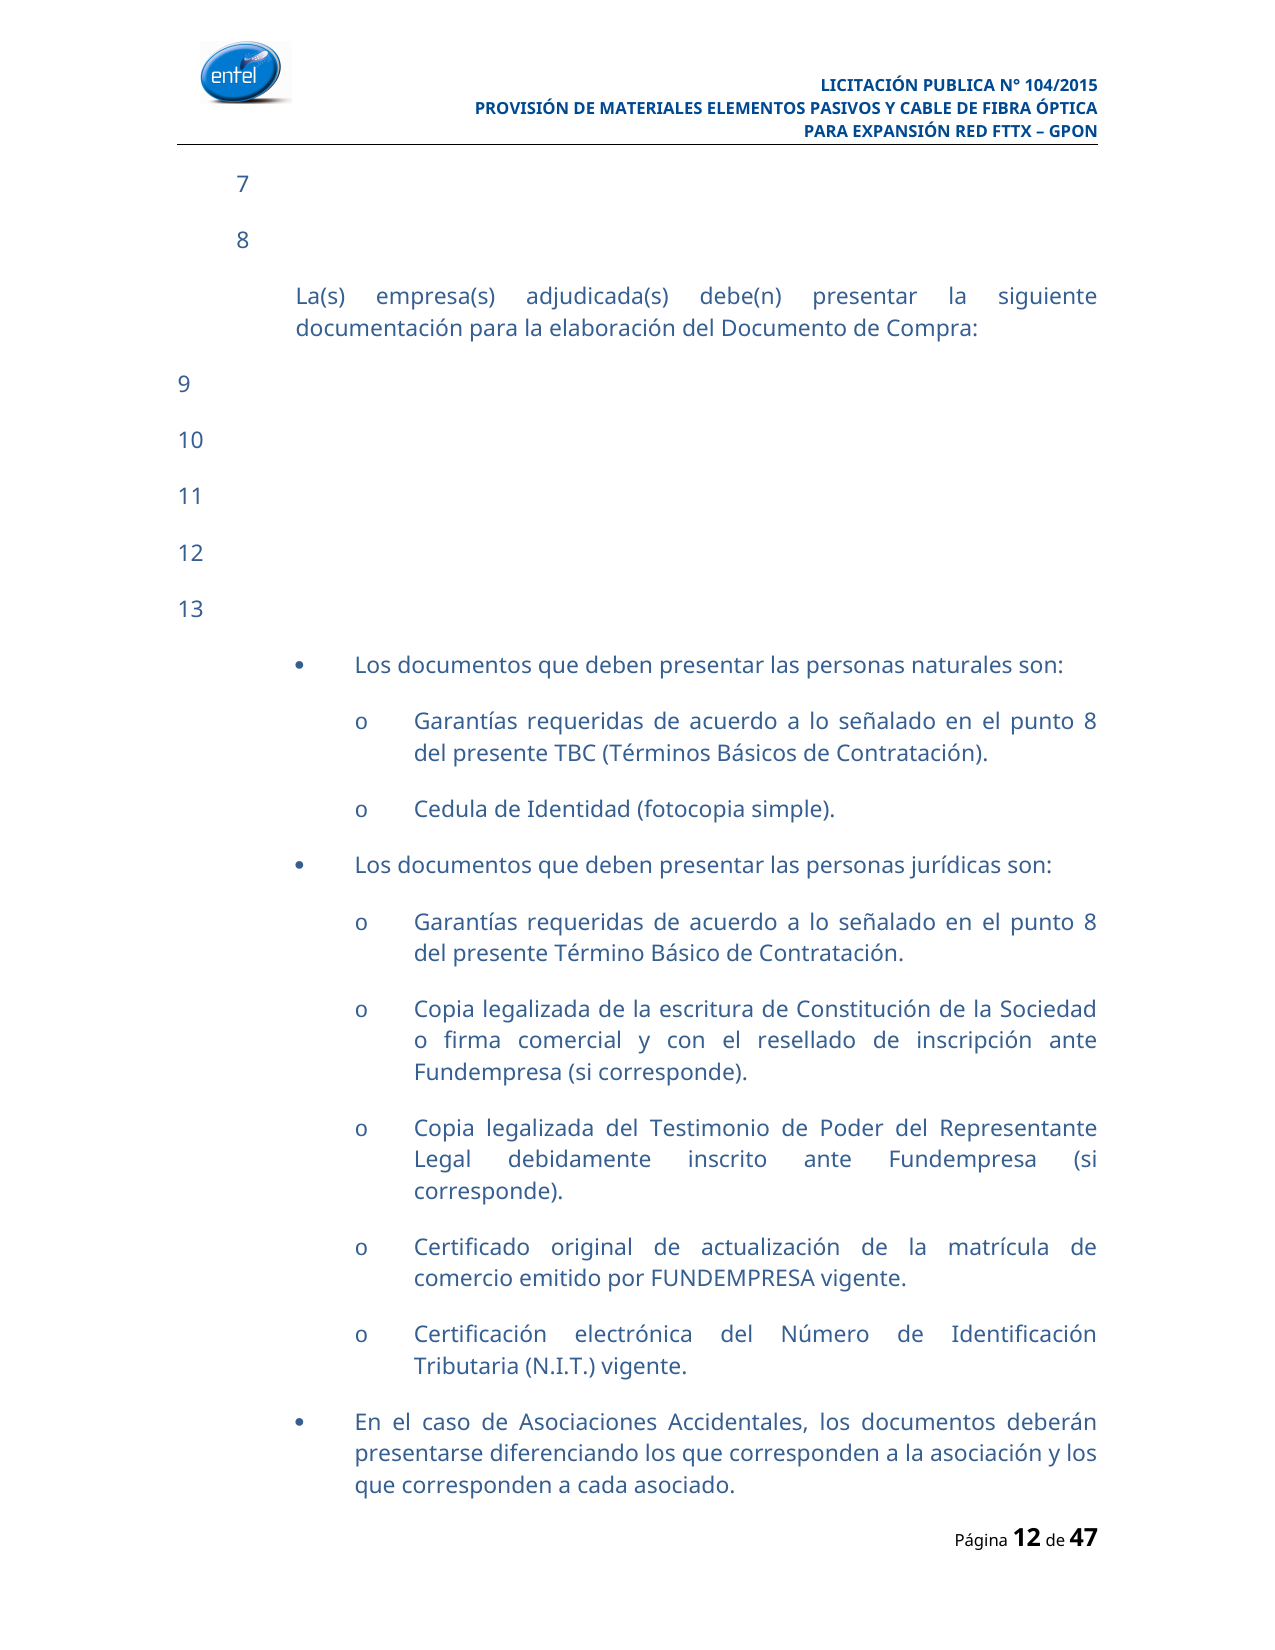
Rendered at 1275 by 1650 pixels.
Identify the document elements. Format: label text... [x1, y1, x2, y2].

list Garantías requeridas de acuerdo a lo señalado en el punto 8 del presente Término Básico de Contratación. [354, 906, 1098, 968]
list Garantías requeridas de acuerdo a lo señalado en el punto 8 del presente TBC (Términos Básicos de Contratación). [354, 705, 1098, 768]
list Los documentos que deben presentar las personas naturales son: [295, 649, 1098, 680]
text La(s) empresa(s) adjudicada(s) debe(n) presentar la siguiente documentación para la elaboración del Documento de Compra: [295, 280, 1098, 343]
list En el caso de Asociaciones Accidentales, los documentos deberán presentarse diferenciando los que corresponden a la asociación y los que corresponden a cada asociado. [295, 1406, 1098, 1500]
list Cedula de Identidad (fotocopia simple). [354, 793, 1098, 824]
list Los documentos que deben presentar las personas jurídicas son: [295, 849, 1098, 881]
list Certificación electrónica del Número de Identificación Tributaria (N.I.T.) vigente. [354, 1318, 1098, 1381]
list Copia legalizada del Testimonio de Poder del Representante Legal debidamente inscrito ante Fundempresa (si corresponde). [354, 1112, 1098, 1206]
picture [200, 41, 293, 104]
list Certificado original de actualización de la matrícula de comercio emitido por FUNDEMPRESA vigente. [354, 1231, 1098, 1293]
list Copia legalizada de la escritura de Constitución de la Sociedad o firma comercial y con el resellado de inscripción ante Fundempresa (si corresponde). [354, 993, 1098, 1087]
